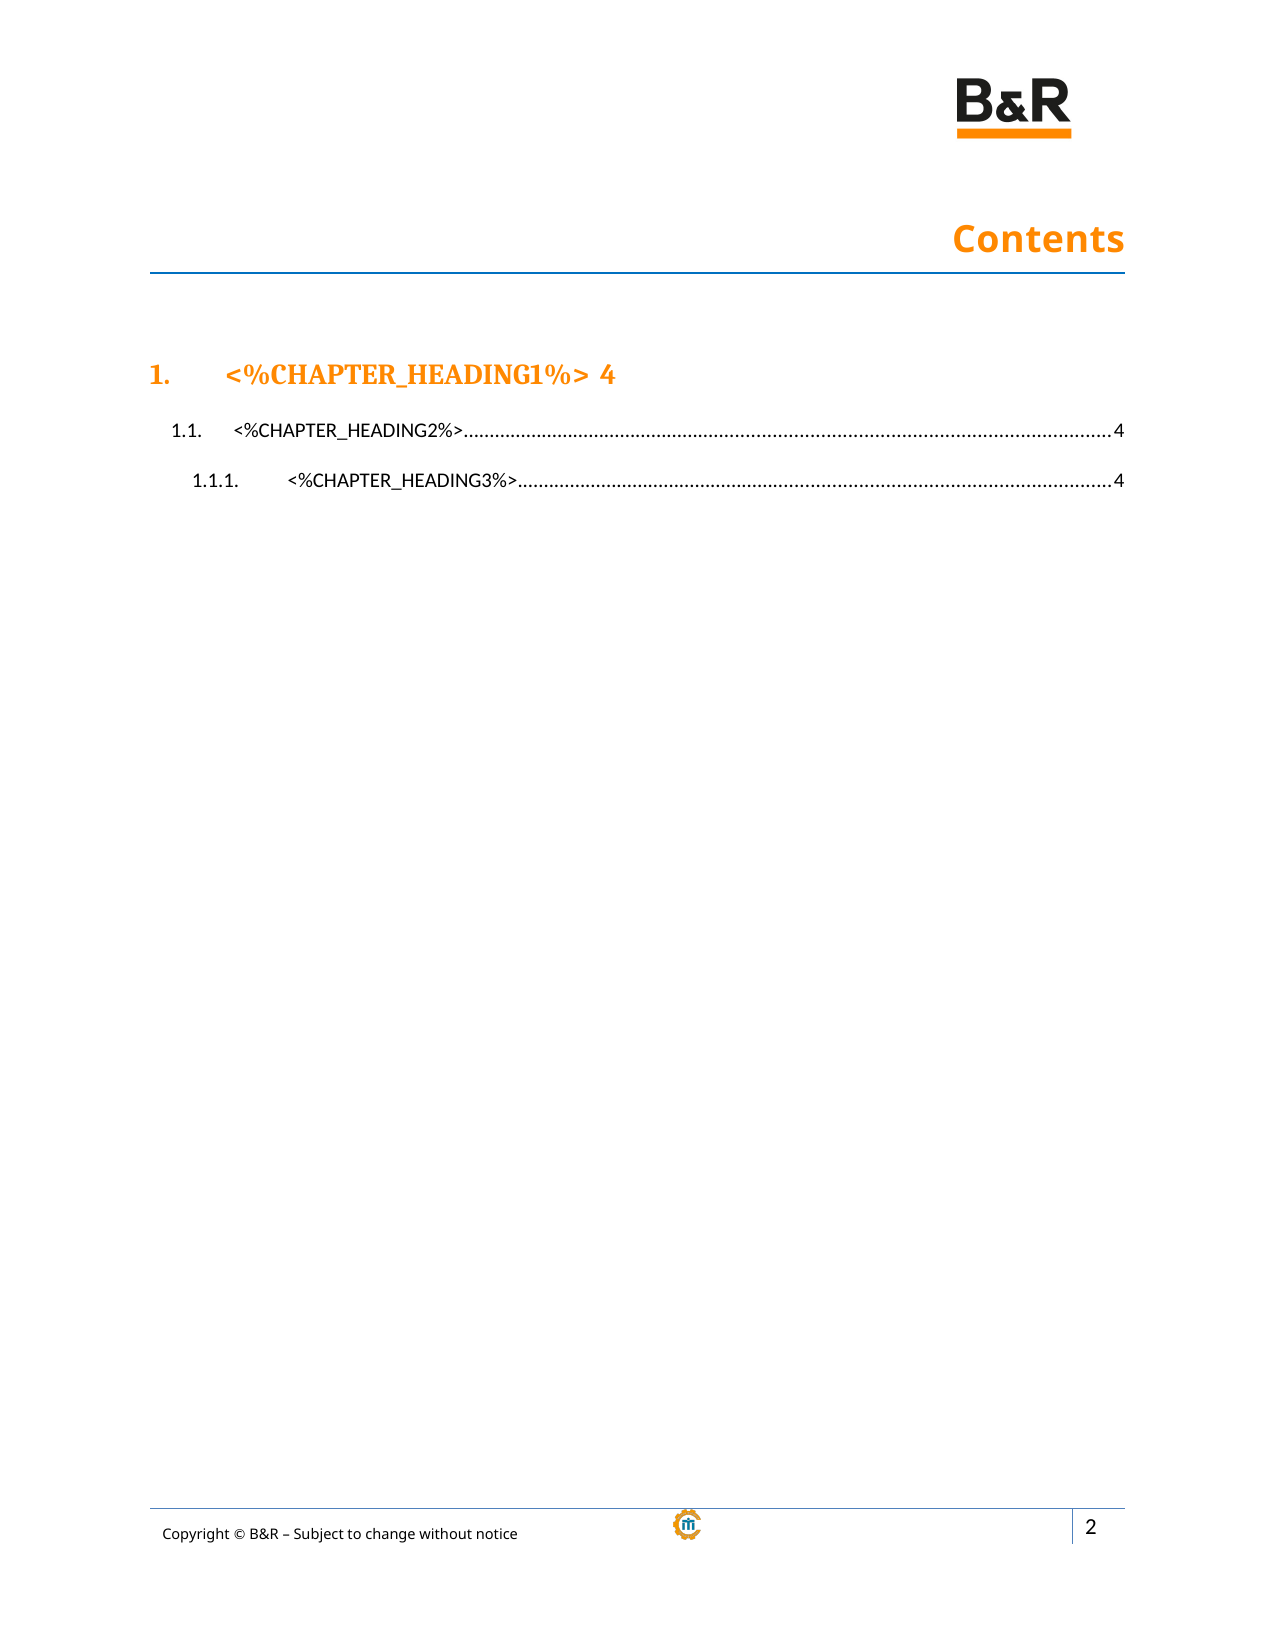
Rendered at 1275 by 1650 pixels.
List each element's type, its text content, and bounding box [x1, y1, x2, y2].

picture [673, 1509, 701, 1540]
picture [907, 1, 1121, 212]
title Contents [150, 212, 1125, 272]
